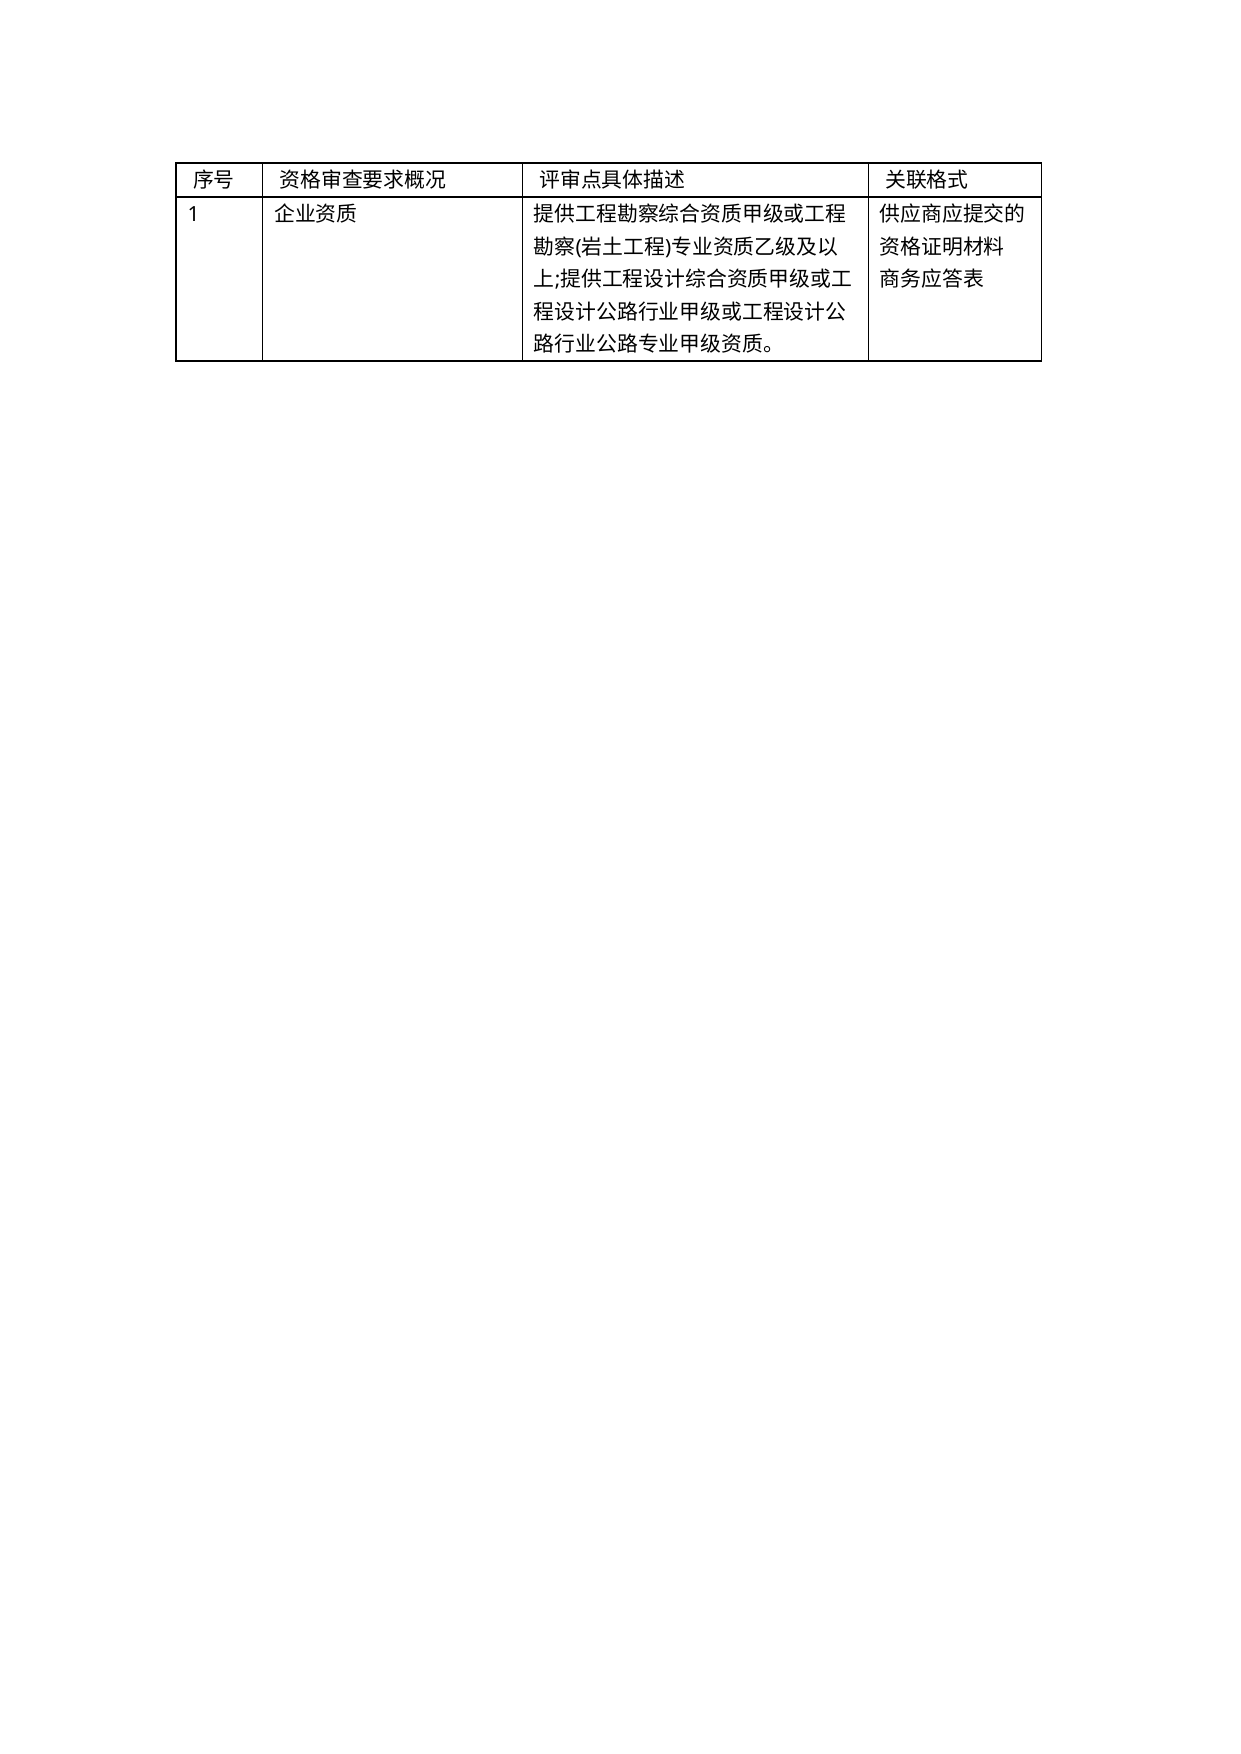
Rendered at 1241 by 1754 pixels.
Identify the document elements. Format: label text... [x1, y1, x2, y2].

table_header 评审点具体描述 [523, 164, 868, 196]
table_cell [523, 198, 868, 360]
table_cell 1 [177, 198, 262, 360]
table_header 资格审查要求概况 [263, 164, 522, 196]
table_cell 供应商应提交的资格证明材料 商务应答表 [869, 198, 1041, 360]
table_header 序号 [177, 164, 262, 196]
table_header 关联格式 [869, 164, 1041, 196]
table_cell 企业资质 [263, 198, 522, 360]
